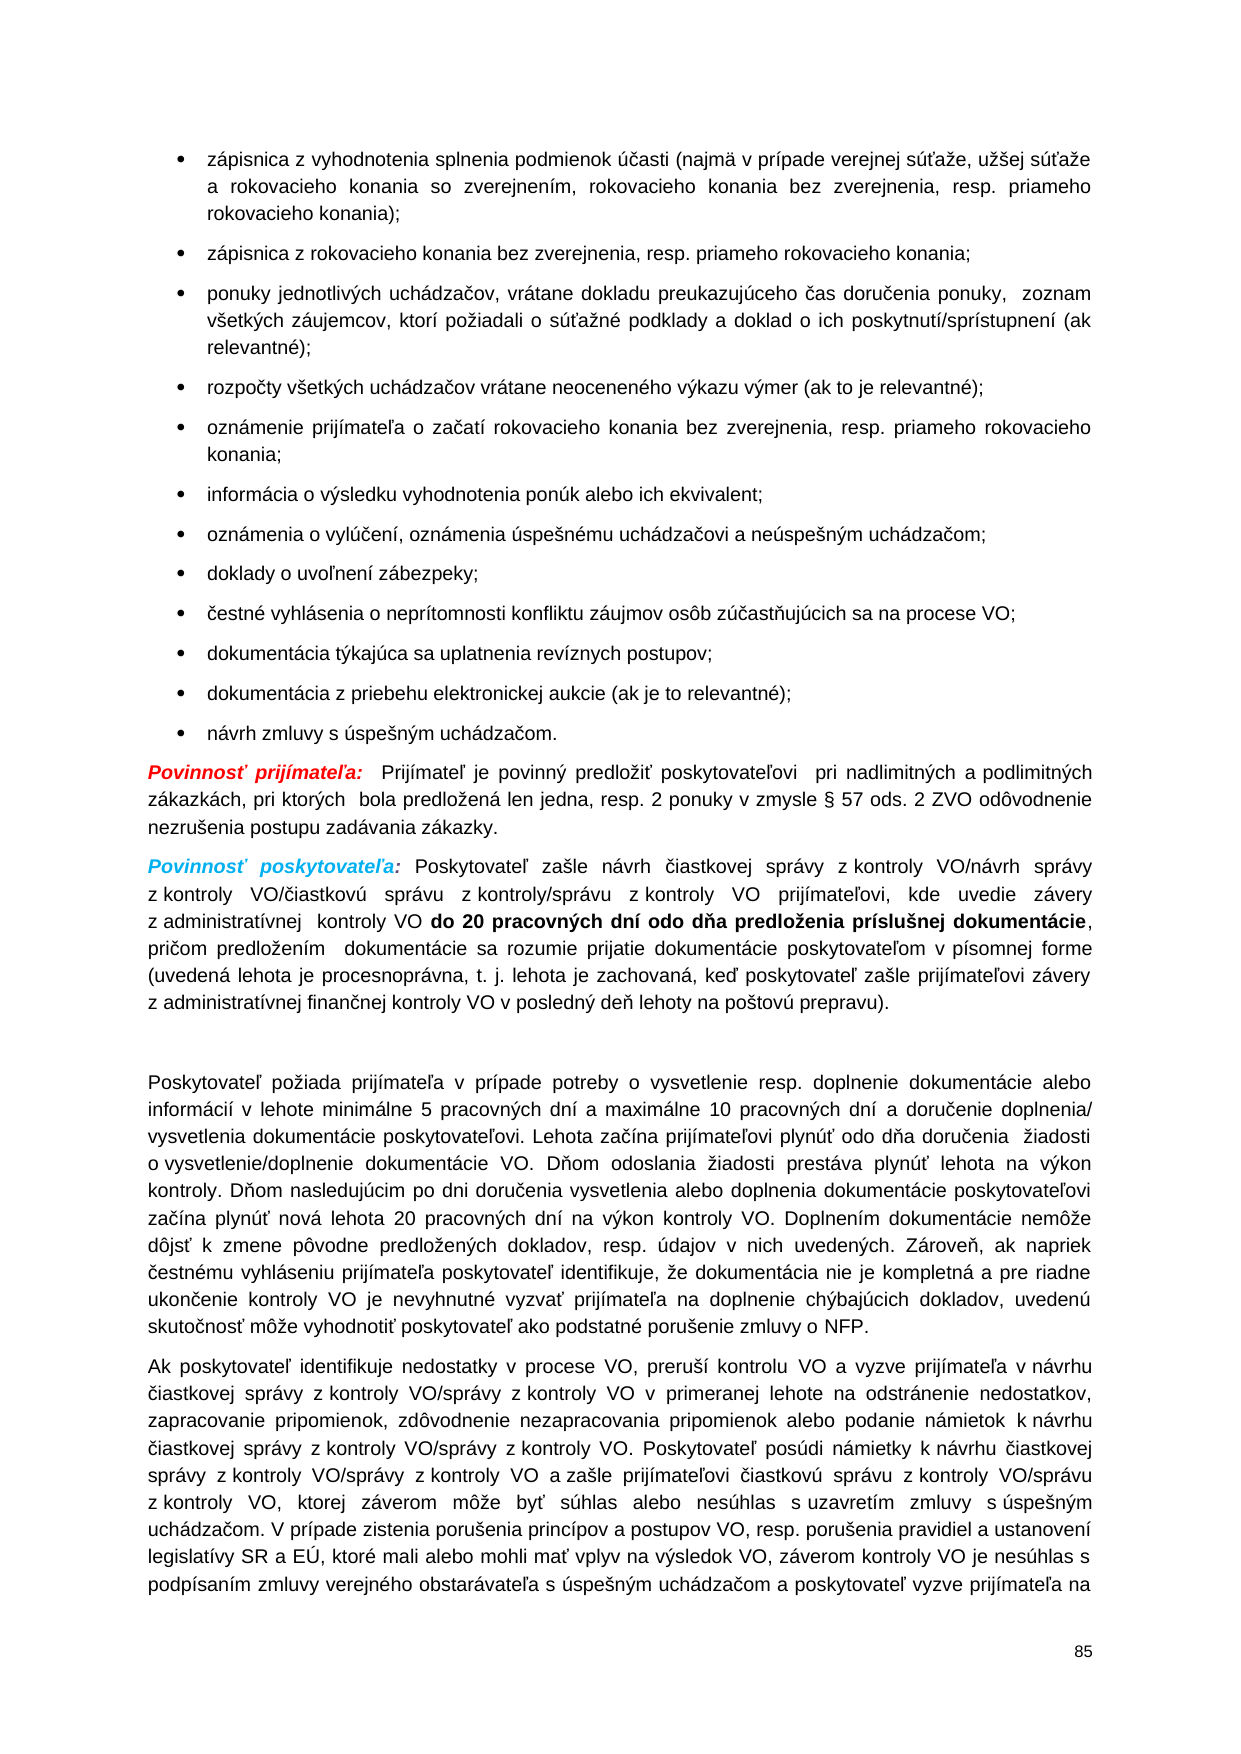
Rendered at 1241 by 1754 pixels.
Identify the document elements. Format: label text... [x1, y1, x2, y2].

text zápisnica z vyhodnotenia splnenia podmienok účasti (najmä v prípade verejnej súťaže, užšej súťaže a rokovacieho konania so zverejnením, rokovacieho konania bez zverejnenia, resp. priameho rokovacieho konania); [177, 148, 1092, 225]
text Povinnosť prijímateľa: Prijímateľ je povinný predložiť poskytovateľovi pri nadlimitných a podlimitných zákazkách, pri ktorých bola predložená len jedna, resp. 2 ponuky v zmysle § 57 ods. 2 ZVO odôvodnenie nezrušenia postupu zadávania zákazky. [148, 761, 1092, 838]
text čestné vyhlásenia o neprítomnosti konfliktu záujmov osôb zúčastňujúcich sa na procese VO; [177, 602, 1092, 625]
text rozpočty všetkých uchádzačov vrátane neoceneného výkazu výmer (ak to je relevantné); [177, 376, 1092, 399]
text dokumentácia z priebehu elektronickej aukcie (ak je to relevantné); [177, 682, 1092, 704]
text informácia o výsledku vyhodnotenia ponúk alebo ich ekvivalent; [177, 483, 1092, 505]
text oznámenie prijímateľa o začatí rokovacieho konania bez zverejnenia, resp. priameho rokovacieho konania; [177, 416, 1092, 466]
text oznámenia o vylúčení, oznámenia úspešnému uchádzačovi a neúspešným uchádzačom; [177, 522, 1092, 545]
text Poskytovateľ požiada prijímateľa v prípade potreby o vysvetlenie resp. doplnenie dokumentácie alebo informácií v lehote minimálne 5 pracovných dní a maximálne 10 pracovných dní a doručenie doplnenia/ vysvetlenia dokumentácie poskytovateľovi. Lehota začína prijímateľovi plynúť odo dňa doručenia žiadosti o vysvetlenie/doplnenie dokumentácie VO. Dňom odoslania žiadosti prestáva plynúť lehota na výkon kontroly. Dňom nasledujúcim po dni doručenia vysvetlenia alebo doplnenia dokumentácie poskytovateľovi začína plynúť nová lehota 20 pracovných dní na výkon kontroly VO. Doplnením dokumentácie nemôže dôjsť k zmene pôvodne predložených dokladov, resp. údajov v nich uvedených. Zároveň, ak napriek čestnému vyhláseniu prijímateľa poskytovateľ identifikuje, že dokumentácia nie je kompletná a pre riadne ukončenie kontroly VO je nevyhnutné vyzvať prijímateľa na doplnenie chýbajúcich dokladov, uvedenú skutočnosť môže vyhodnotiť poskytovateľ ako podstatné porušenie zmluvy o NFP. [148, 1071, 1092, 1338]
text doklady o uvoľnení zábezpeky; [177, 562, 1092, 585]
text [148, 1355, 1092, 1595]
text návrh zmluvy s úspešným uchádzačom. [177, 721, 1092, 744]
text zápisnica z rokovacieho konania bez zverejnenia, resp. priameho rokovacieho konania; [177, 242, 1092, 265]
text dokumentácia týkajúca sa uplatnenia revíznych postupov; [177, 642, 1092, 664]
text Povinnosť poskytovateľa: Poskytovateľ zašle návrh čiastkovej správy z kontroly VO/návrh správy z kontroly VO/čiastkovú správu z kontroly/správu z kontroly VO prijímateľovi, kde uvedie závery z administratívnej kontroly VO do 20 pracovných dní odo dňa predloženia príslušnej dokumentácie, pričom predložením dokumentácie sa rozumie prijatie dokumentácie poskytovateľom v písomnej forme (uvedená lehota je procesnoprávna, t. j. lehota je zachovaná, keď poskytovateľ zašle prijímateľovi závery z administratívnej finančnej kontroly VO v posledný deň lehoty na poštovú prepravu). [148, 855, 1092, 1014]
text ponuky jednotlivých uchádzačov, vrátane dokladu preukazujúceho čas doručenia ponuky, zoznam všetkých záujemcov, ktorí požiadali o súťažné podklady a doklad o ich poskytnutí/sprístupnení (ak relevantné); [177, 282, 1092, 359]
